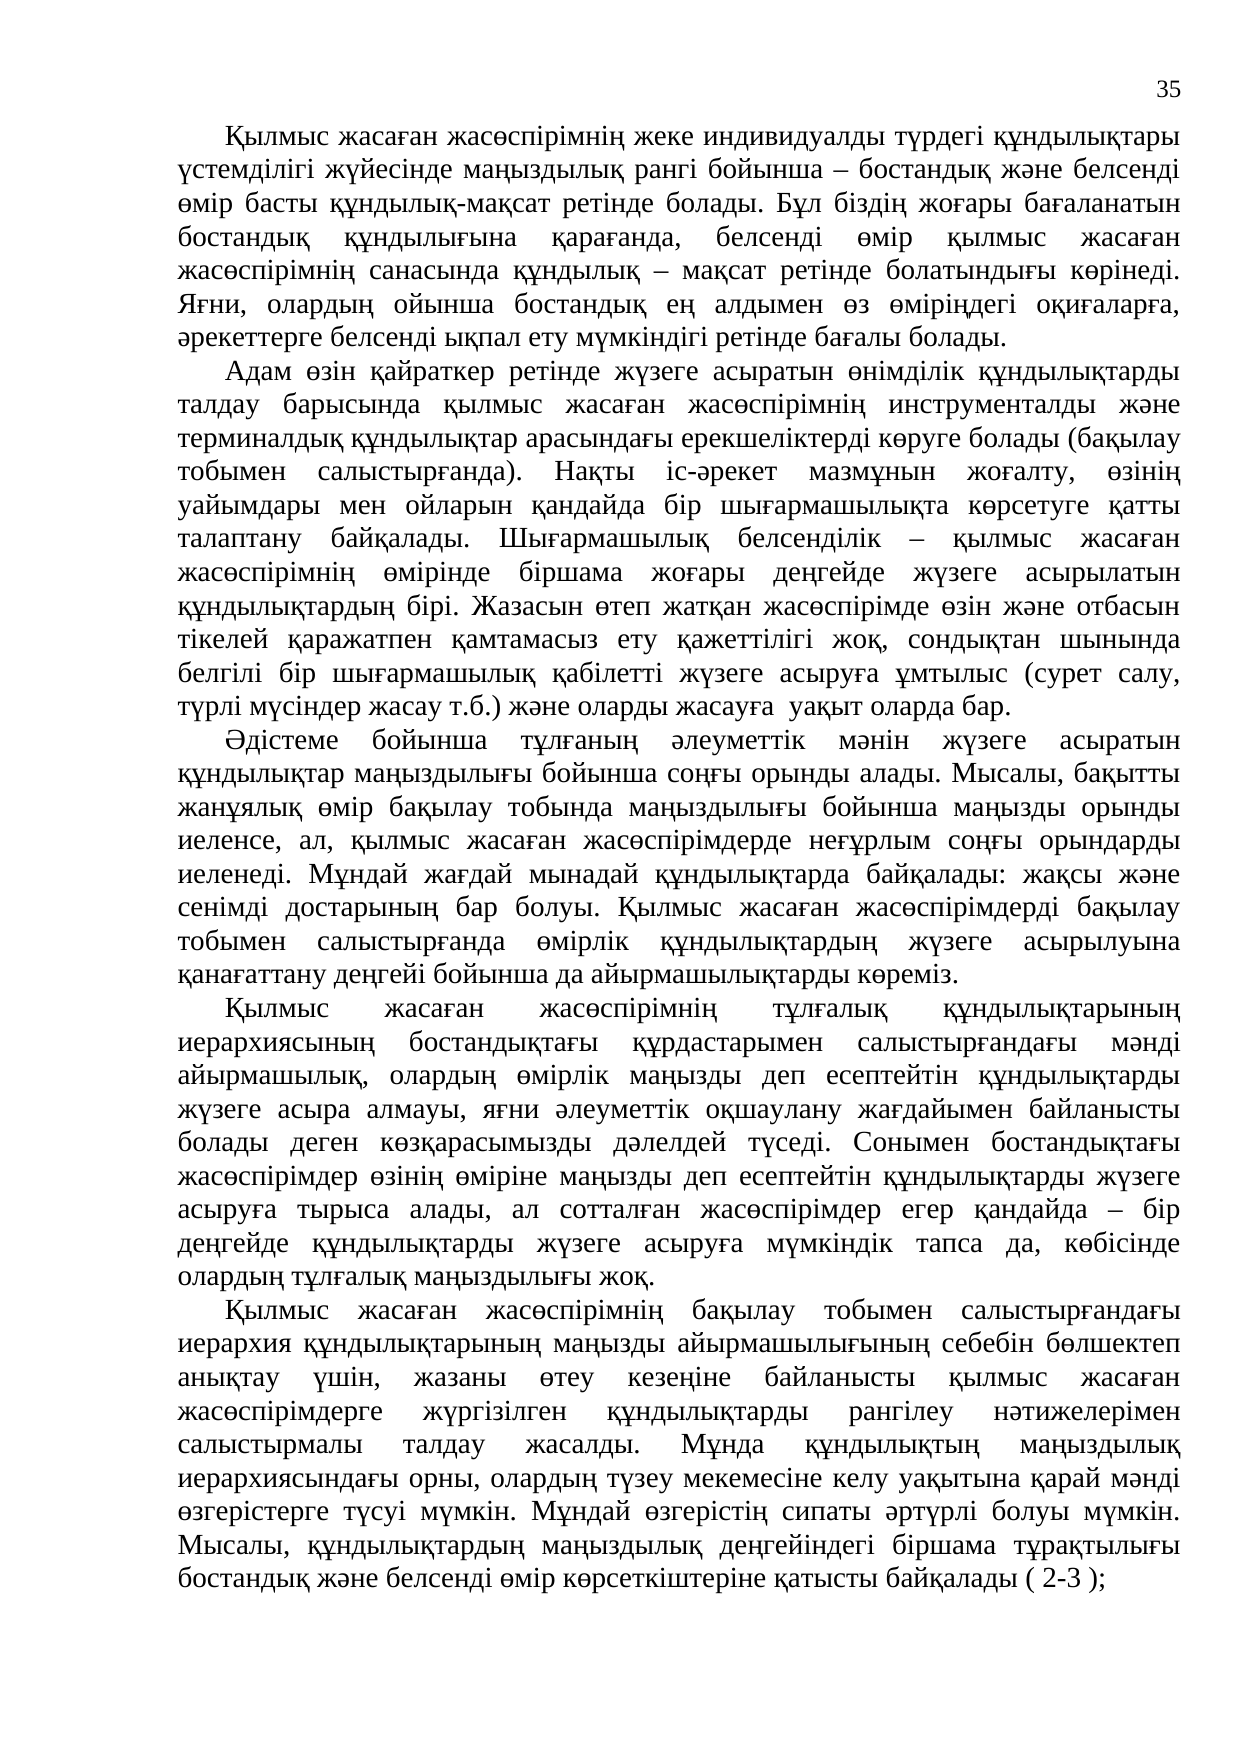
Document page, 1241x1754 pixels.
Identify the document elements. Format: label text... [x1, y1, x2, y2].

text Қылмыс жасаған жасөспірімнің тұлғалық құндылықтарының иерархиясының бостандықтағы құрдастарымен салыстырғандағы мәнді айырмашылық, олардың өмірлік маңызды деп есептейтін құндылықтарды жүзеге асыра алмауы, яғни әлеуметтік оқшаулану жағдайымен байланысты болады деген көзқарасымызды дәлелдей түседі. Сонымен бостандықтағы жасөспірімдер өзінің өміріне маңызды деп есептейтін құндылықтарды жүзеге асыруға тырыса алады, ал сотталған жасөспірімдер егер қандайда – бір деңгейде құндылықтарды жүзеге асыруға мүмкіндік тапса да, көбісінде олардың тұлғалық маңыздылығы жоқ. [177, 990, 1181, 1292]
text Әдістеме бойынша тұлғаның әлеуметтік мәнін жүзеге асыратын құндылықтар маңыздылығы бойынша соңғы орынды алады. Мысалы, бақытты жанұялық өмір бақылау тобында маңыздылығы бойынша маңызды орынды иеленсе, ал, қылмыс жасаған жасөспірімдерде неғұрлым соңғы орындарды иеленеді. Мұндай жағдай мынадай құндылықтарда байқалады: жақсы және сенімді достарының бар болуы. Қылмыс жасаған жасөспірімдерді бақылау тобымен салыстырғанда өмірлік құндылықтардың жүзеге асырылуына қанағаттану деңгейі бойынша да айырмашылықтарды көреміз. [177, 722, 1181, 990]
text Қылмыс жасаған жасөспірімнің жеке индивидуалды түрдегі құндылықтары үстемділігі жүйесінде маңыздылық рангі бойынша – бостандық және белсенді өмір басты құндылық-мақсат ретінде болады. Бұл біздің жоғары бағаланатын бостандық құндылығына қарағанда, белсенді өмір қылмыс жасаған жасөспірімнің санасында құндылық – мақсат ретінде болатындығы көрінеді. Яғни, олардың ойынша бостандық ең алдымен өз өміріңдегі оқиғаларға, әрекеттерге белсенді ықпал ету мүмкіндігі ретінде бағалы болады. [177, 118, 1181, 353]
text Қылмыс жасаған жасөспірімнің бақылау тобымен салыстырғандағы иерархия құндылықтарының маңызды айырмашылығының себебін бөлшектеп анықтау үшін, жазаны өтеу кезеңіне байланысты қылмыс жасаған жасөспірімдерге жүргізілген құндылықтарды рангілеу нәтижелерімен салыстырмалы талдау жасалды. Мұнда құндылықтың маңыздылық иерархиясындағы орны, олардың түзеу мекемесіне келу уақытына қарай мәнді өзгерістерге түсуі мүмкін. Мұндай өзгерістің сипаты әртүрлі болуы мүмкін. Мысалы, құндылықтардың маңыздылық деңгейіндегі біршама тұрақтылығы бостандық және белсенді өмір көрсеткіштеріне қатысты байқалады ( 2-3 ); [177, 1292, 1181, 1594]
text Адам өзін қайраткер ретінде жүзеге асыратын өнімділік құндылықтарды талдау барысында қылмыс жасаған жасөспірімнің инструменталды және терминалдық құндылықтар арасындағы ерекшеліктерді көруге болады (бақылау тобымен салыстырғанда). Нақты іс-әрекет мазмұнын жоғалту, өзінің уайымдары мен ойларын қандайда бір шығармашылықта көрсетуге қатты талаптану байқалады. Шығармашылық белсенділік – қылмыс жасаған жасөспірімнің өмірінде біршама жоғары деңгейде жүзеге асырылатын құндылықтардың бірі. Жазасын өтеп жатқан жасөспірімде өзін және отбасын тікелей қаражатпен қамтамасыз ету қажеттілігі жоқ, сондықтан шынында белгілі бір шығармашылық қабілетті жүзеге асыруға ұмтылыс (сурет салу, түрлі мүсіндер жасау т.б.) және оларды жасауға уақыт оларда бар. [177, 353, 1181, 722]
